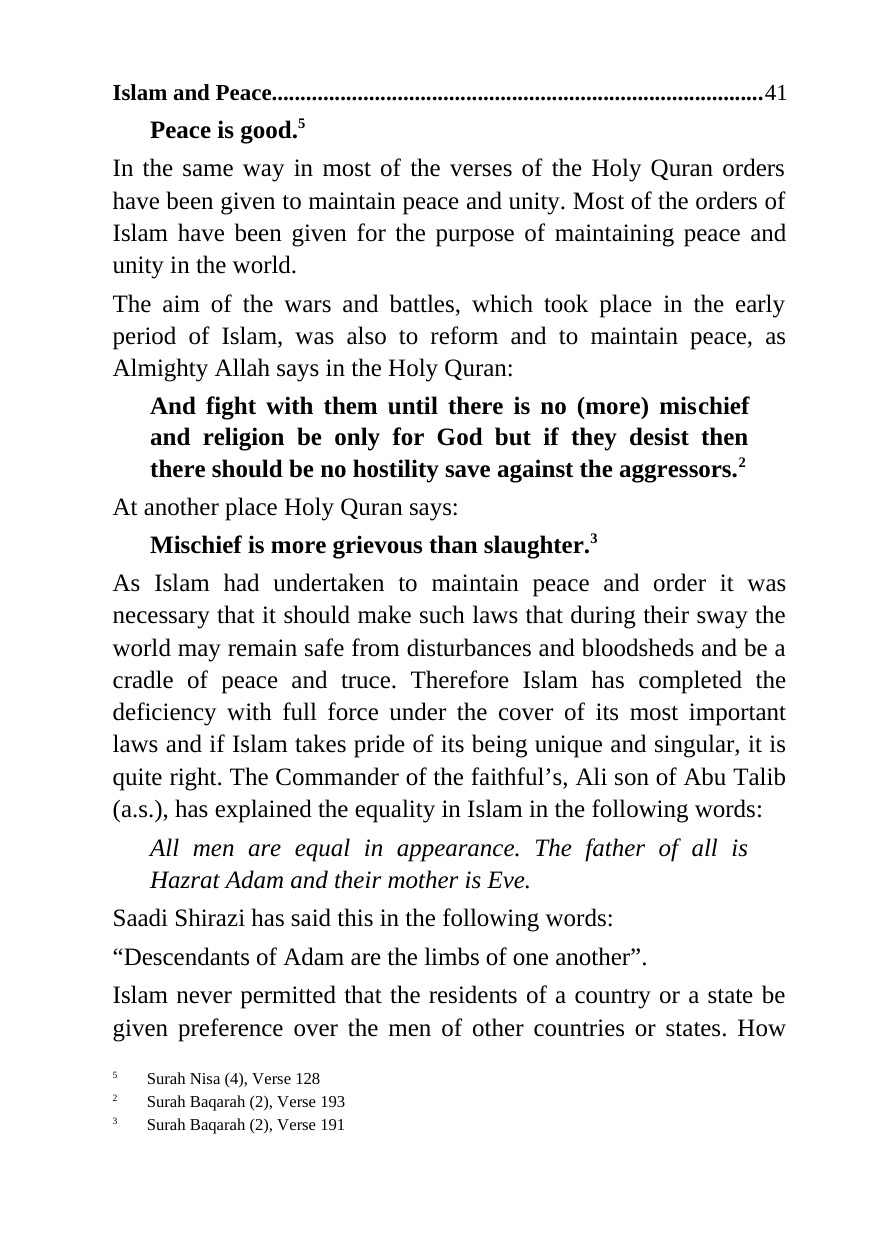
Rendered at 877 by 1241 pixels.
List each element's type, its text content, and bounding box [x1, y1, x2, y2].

text The aim of the wars and battles, which took place in the early period of Islam, was also to reform and to maintain peace, as Almighty Allah says in the Holy Quran: [112, 286, 787, 383]
text Mischief is more grievous than slaughter. [150, 528, 749, 559]
text As Islam had undertaken to maintain peace and order it was necessary that it should make such laws that during their sway the world may remain safe from disturbances and bloodsheds and be a cradle of peace and truce. Therefore Islam has completed the deficiency with full force under the cover of its most important laws and if Islam takes pride of its being unique and singular, it is quite right. The Commander of the faithful’s, Ali son of Abu Talib (a.s.), has explained the equality in Islam in the following words: [112, 566, 787, 824]
text All men are equal in appearance. The father of all is Hazrat Adam and their mother is Eve. [150, 830, 749, 895]
text Peace is good. [150, 113, 749, 145]
text In the same way in most of the verses of the Holy Quran orders have been given to maintain peace and unity. Most of the orders of Islam have been given for the purpose of maintaining peace and unity in the world. [112, 151, 787, 280]
text At another place Holy Quran says: [112, 489, 787, 522]
text “Descendants of Adam are the limbs of one another”. [112, 939, 787, 972]
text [112, 978, 787, 1043]
text Saadi Shirazi has said this in the following words: [112, 901, 787, 933]
text And fight with them until there is no (more) mischief and religion be only for God but if they desist then there should be no hostility save against the aggressors. [150, 389, 749, 483]
